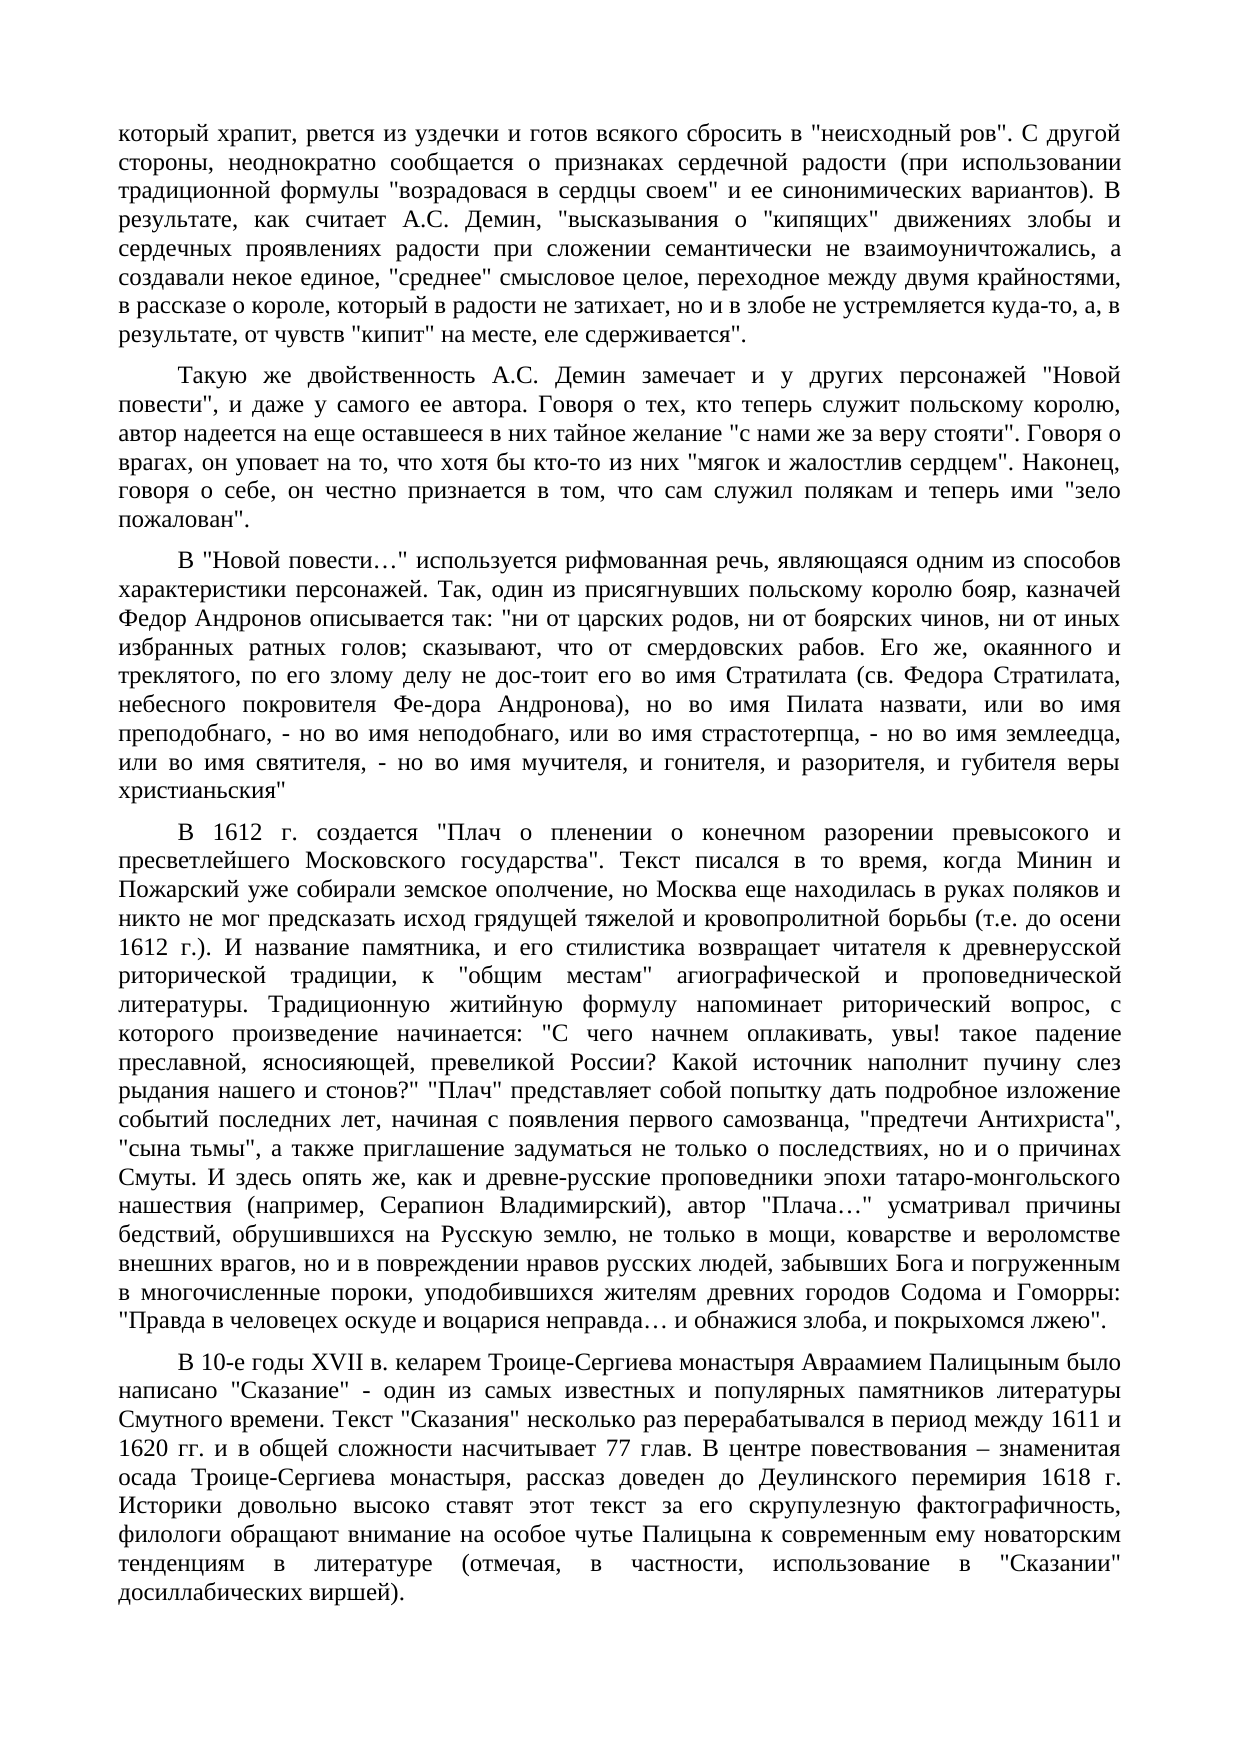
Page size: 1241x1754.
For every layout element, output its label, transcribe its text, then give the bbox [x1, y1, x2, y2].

text Такую же двойственность А.С. Демин замечает и у других персонажей "Новой повести", и даже у самого ее автора. Говоря о тех, кто теперь служит польскому королю, автор надеется на еще оставшееся в них тайное желание "с нами же за веру стояти". Говоря о врагах, он уповает на то, что хотя бы кто-то из них "мягок и жалостлив сердцем". Наконец, говоря о себе, он честно признается в том, что сам служил полякам и теперь ими "зело пожалован". [118, 361, 1122, 533]
text В 10-е годы XVII в. келарем Троице-Сергиева монастыря Авраамием Палицыным было написано "Сказание" - один из самых известных и популярных памятников литературы Смутного времени. Текст "Сказания" несколько раз перерабатывался в период между 1611 и 1620 гг. и в общей сложности насчитывает 77 глав. В центре повествования – знаменитая осада Троице-Сергиева монастыря, рассказ доведен до Деулинского перемирия 1618 г. Историки довольно высоко ставят этот текст за его скрупулезную фактографичность, филологи обращают внимание на особое чутье Палицына к современным ему новаторским тенденциям в литературе (отмечая, в частности, использование в "Сказании" досиллабических виршей). [118, 1347, 1122, 1606]
text В "Новой повести…" используется рифмованная речь, являющаяся одним из способов характеристики персонажей. Так, один из присягнувших польскому королю бояр, казначей Федор Андронов описывается так: "ни от царских родов, ни от боярских чинов, ни от иных избранных ратных голов; сказывают, что от смердовских рабов. Его же, окаянного и треклятого, по его злому делу не дос-тоит его во имя Стратилата (св. Федора Стратилата, небесного покровителя Фе-дора Андронова), но во имя Пилата назвати, или во имя преподобнаго, - но во имя неподобнаго, или во имя страстотерпца, - но во имя землеедца, или во имя святителя, - но во имя мучителя, и гонителя, и разорителя, и губителя веры христианьския" [118, 546, 1122, 804]
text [118, 118, 1122, 348]
text В 1612 г. создается "Плач о пленении о конечном разорении превысокого и пресветлейшего Московского государства". Текст писался в то время, когда Минин и Пожарский уже собирали земское ополчение, но Москва еще находилась в руках поляков и никто не мог предсказать исход грядущей тяжелой и кровопролитной борьбы (т.е. до осени 1612 г.). И название памятника, и его стилистика возвращает читателя к древнерусской риторической традиции, к "общим местам" агиографической и проповеднической литературы. Традиционную житийную формулу напоминает риторический вопрос, с которого произведение начинается: "С чего начнем оплакивать, увы! такое падение преславной, ясносияющей, превеликой России? Какой источник наполнит пучину слез рыдания нашего и стонов?" "Плач" представляет собой попытку дать подробное изложение событий последних лет, начиная с появления первого самозванца, "предтечи Антихриста", "сына тьмы", а также приглашение задуматься не только о последствиях, но и о причинах Смуты. И здесь опять же, как и древне-русские проповедники эпохи татаро-монгольского нашествия (например, Серапион Владимирский), автор "Плача…" усматривал причины бедствий, обрушившихся на Русскую землю, не только в мощи, коварстве и вероломстве внешних врагов, но и в повреждении нравов русских людей, забывших Бога и погруженным в многочисленные пороки, уподобившихся жителям древних городов Содома и Гоморры: "Правда в человецех оскуде и воцарися неправда… и обнажися злоба, и покрыхомся лжею". [118, 817, 1122, 1334]
